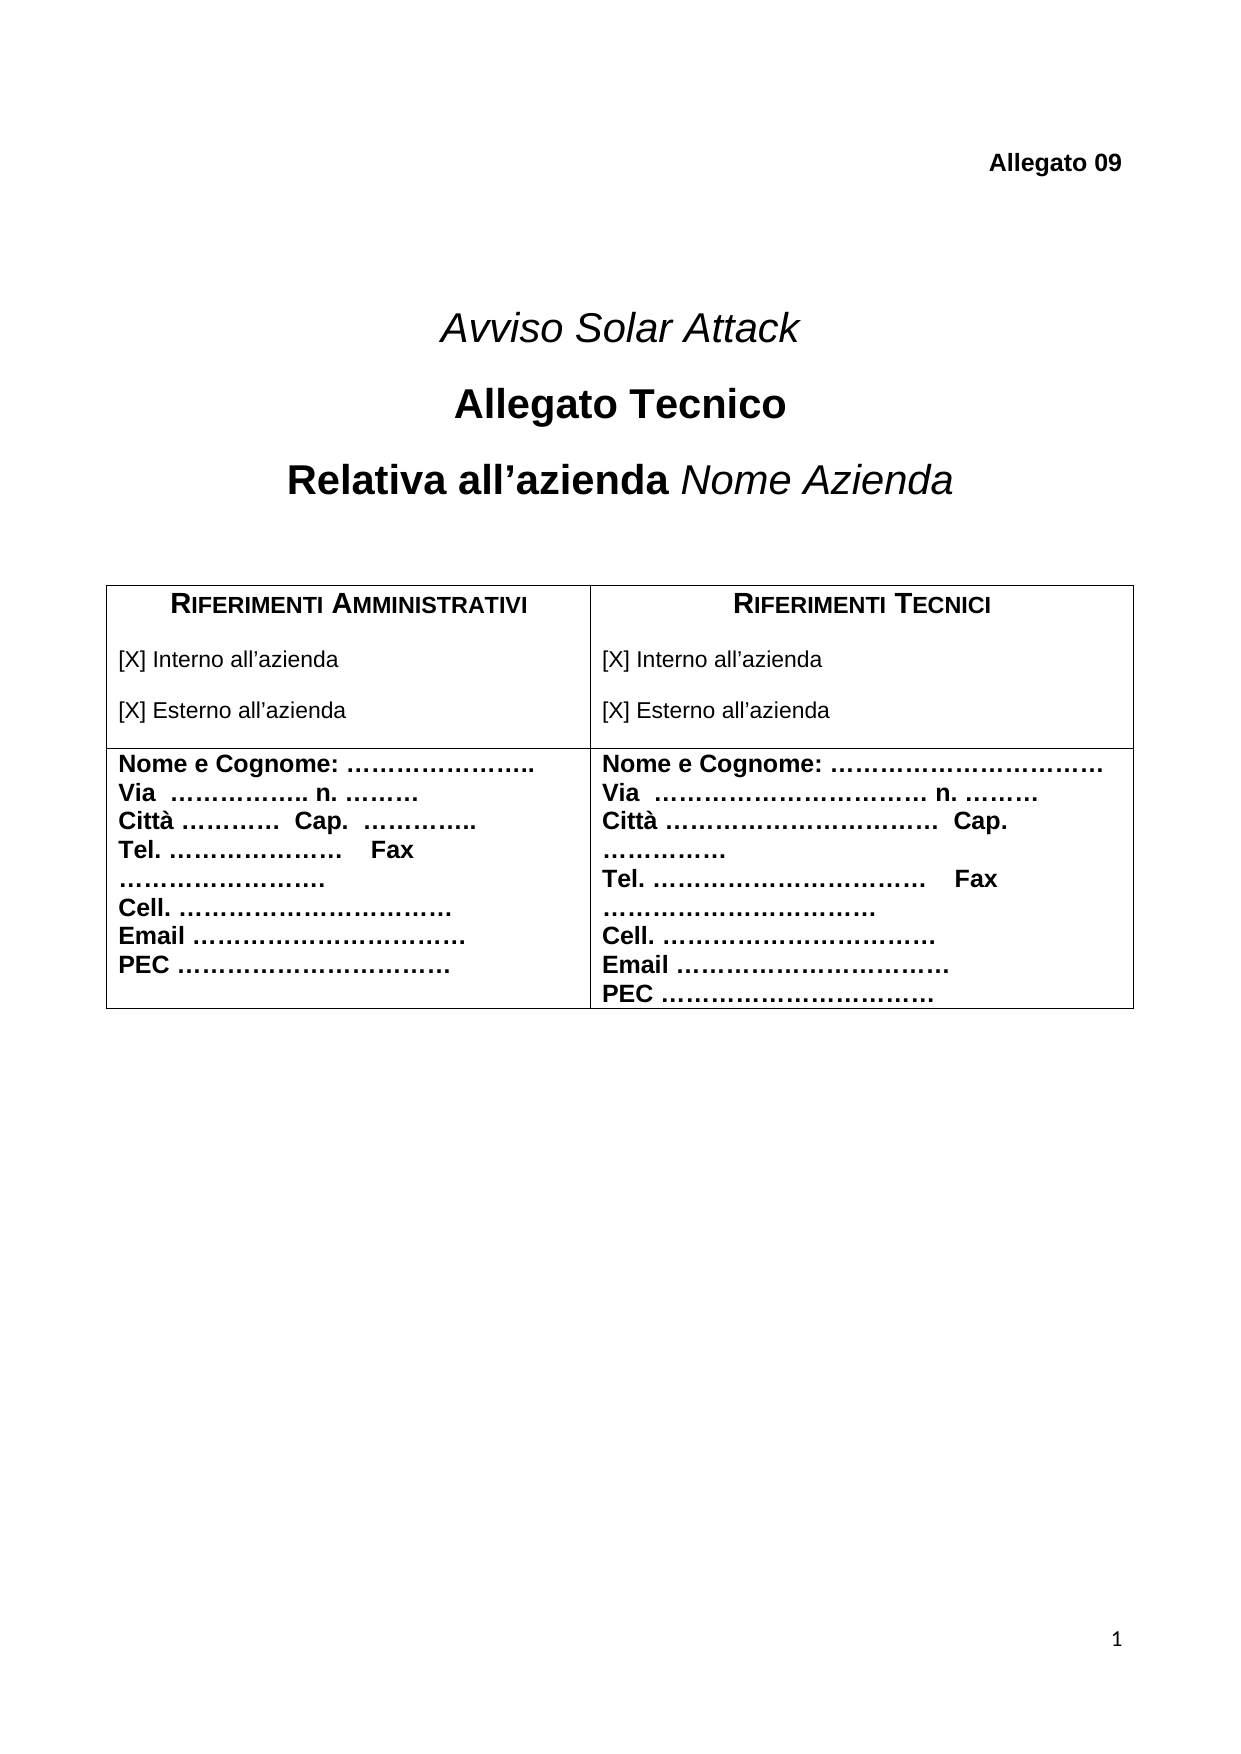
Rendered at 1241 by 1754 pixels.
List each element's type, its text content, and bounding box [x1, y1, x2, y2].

table_header Riferimenti Tecnici [X] Interno all’azienda [X] Esterno all’azienda [591, 586, 1133, 748]
text Allegato Tecnico [118, 379, 1122, 427]
table_header Riferimenti Amministrativi [X] Interno all’azienda [X] Esterno all’azienda [107, 586, 590, 748]
text Relativa all’azienda Nome Azienda [118, 455, 1122, 503]
text Allegato 09 [118, 148, 1122, 176]
table_cell Nome e Cognome: …………………………… Via …………………………… n. ……… Città …………………………… Cap. …………… Tel. …………………………… Fax …………………………… Cell. …………………………… Email …………………………… PEC …………………………… [591, 749, 1133, 1007]
text Avviso Solar Attack [118, 303, 1122, 351]
table_cell Nome e Cognome: ………………….. Via …………….. n. ……… Città ………… Cap. ………….. Tel. ………………… Fax ……………………. Cell. …………………………… Email …………………………… PEC …………………………… [107, 749, 590, 1007]
